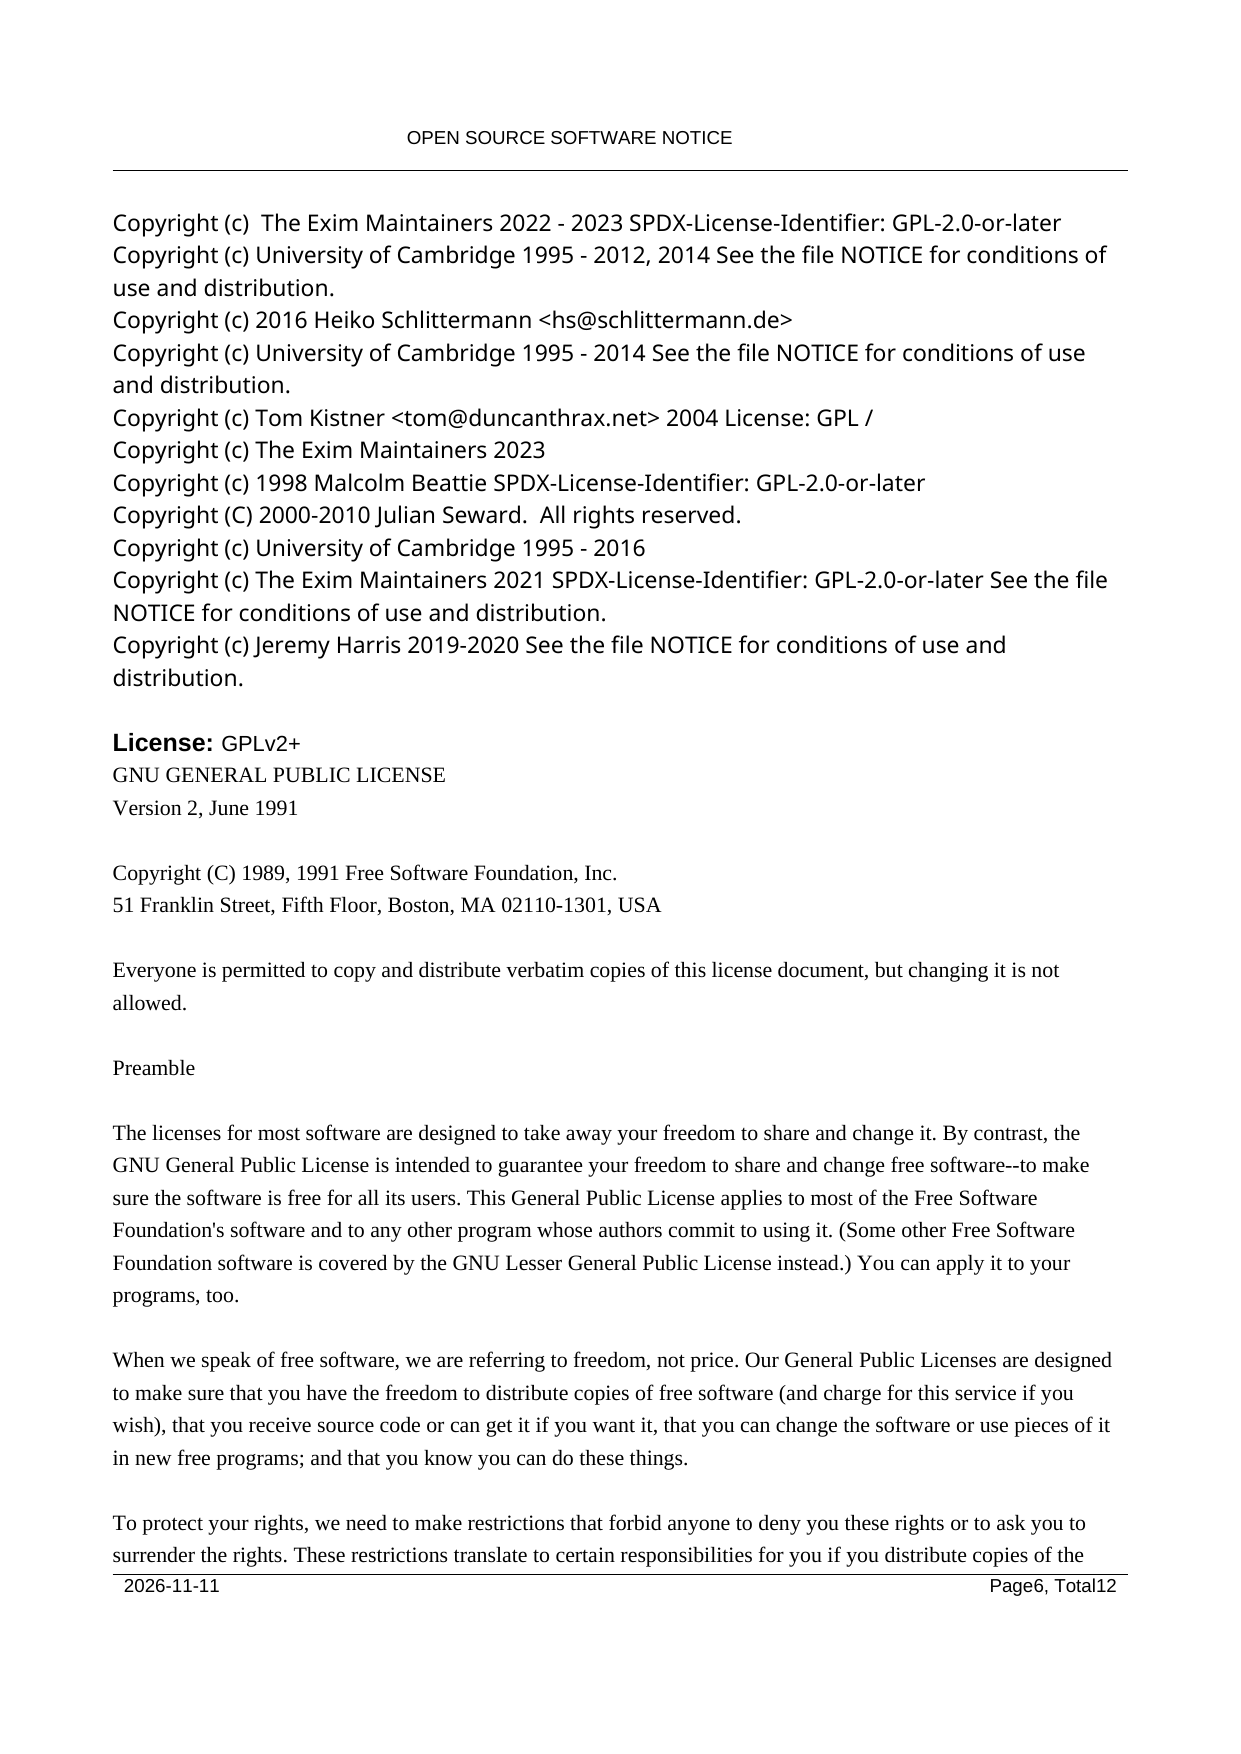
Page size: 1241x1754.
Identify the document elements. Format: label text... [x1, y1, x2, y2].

text License: GPLv2+ [112, 726, 1128, 759]
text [112, 206, 1128, 726]
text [112, 759, 1128, 1571]
